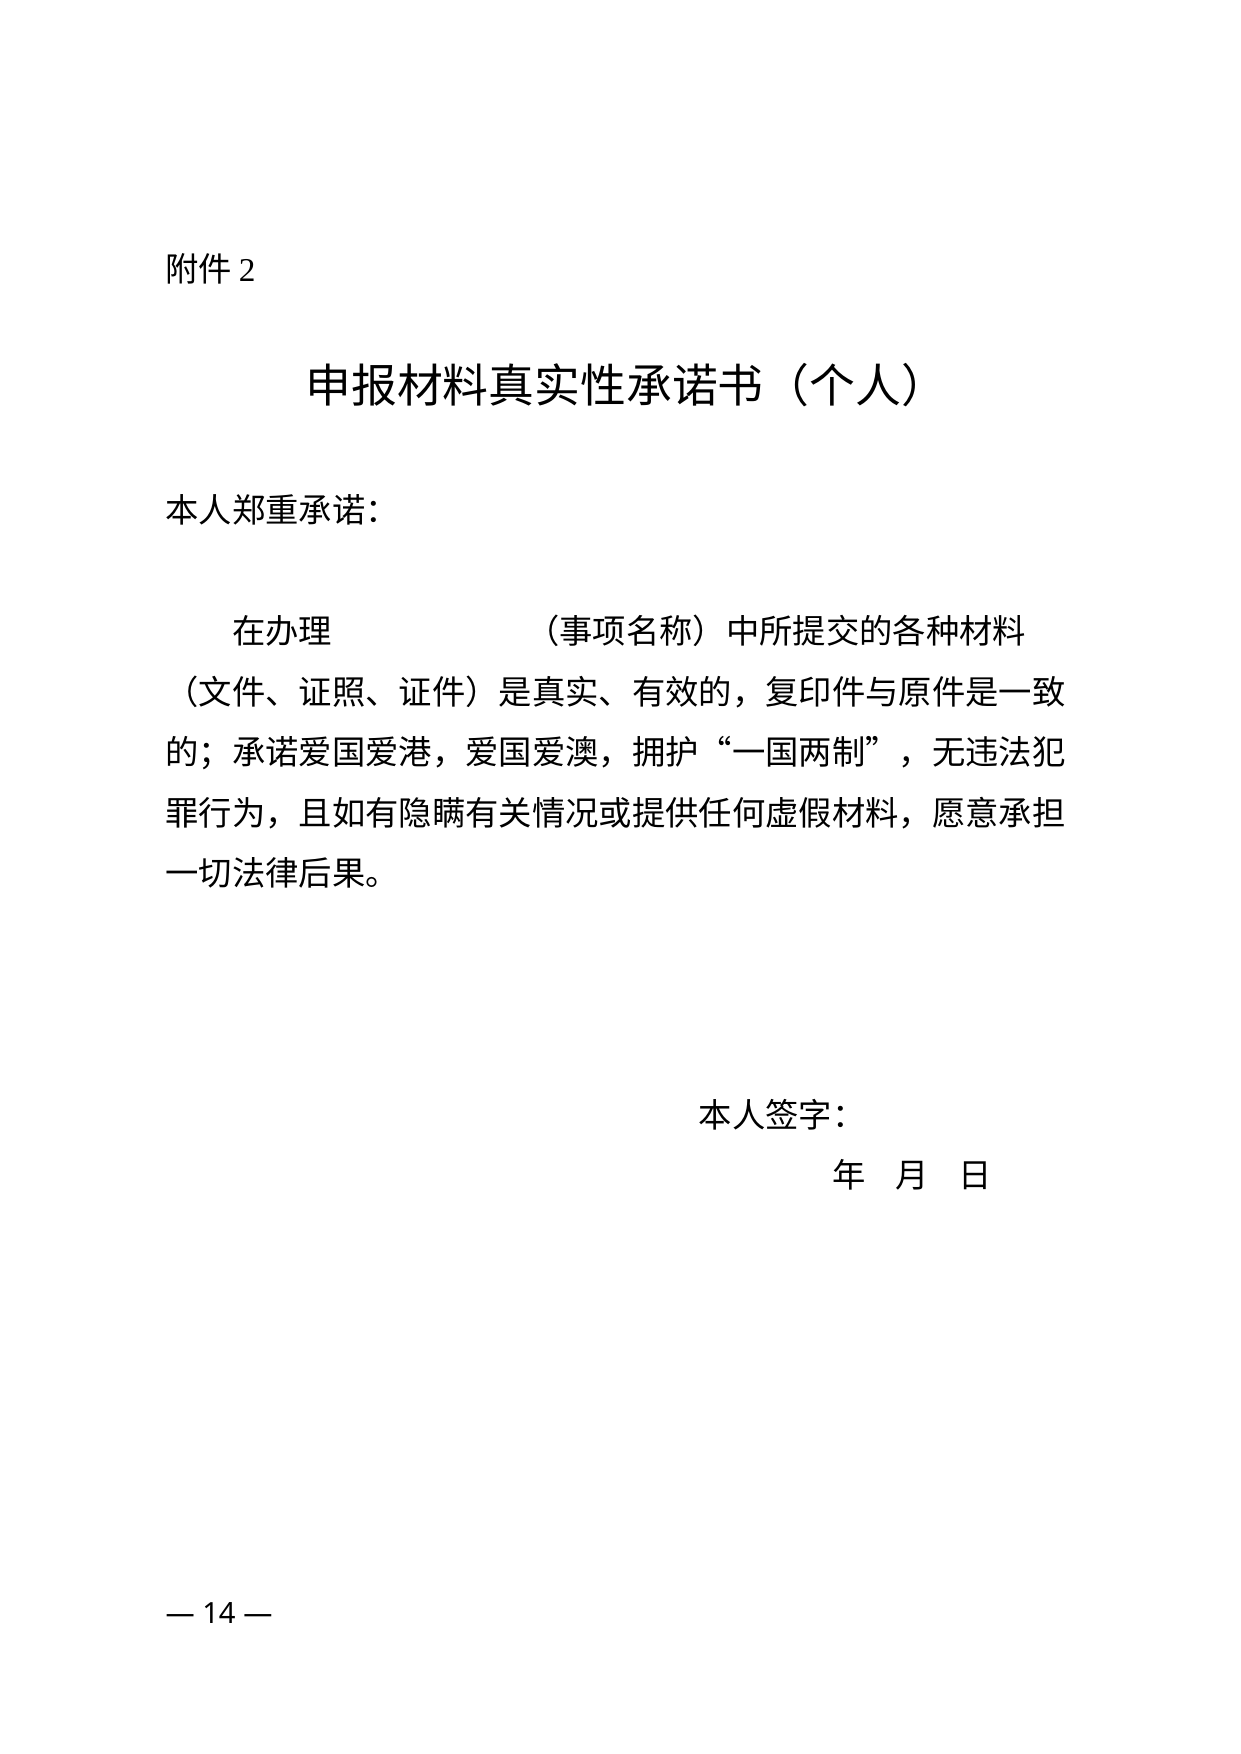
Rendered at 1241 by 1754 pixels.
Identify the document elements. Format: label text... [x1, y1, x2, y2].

list 在办理 （事项名称）中所提交的各种材料（文件、证照、证件）是真实、有效的，复印件与原件是一致的；承诺爱国爱港，爱国爱澳，拥护“一国两制”，无违法犯罪行为，且如有隐瞒有关情况或提供任何虚假材料，愿意承担一切法律后果。 [165, 595, 1087, 897]
list 本人签字： [165, 1079, 1087, 1139]
list 年 月 日 [165, 1139, 1087, 1199]
text 附件2 [165, 233, 1087, 293]
list 本人郑重承诺： [165, 474, 1087, 535]
list 申报材料真实性承诺书（个人） [165, 354, 1087, 414]
